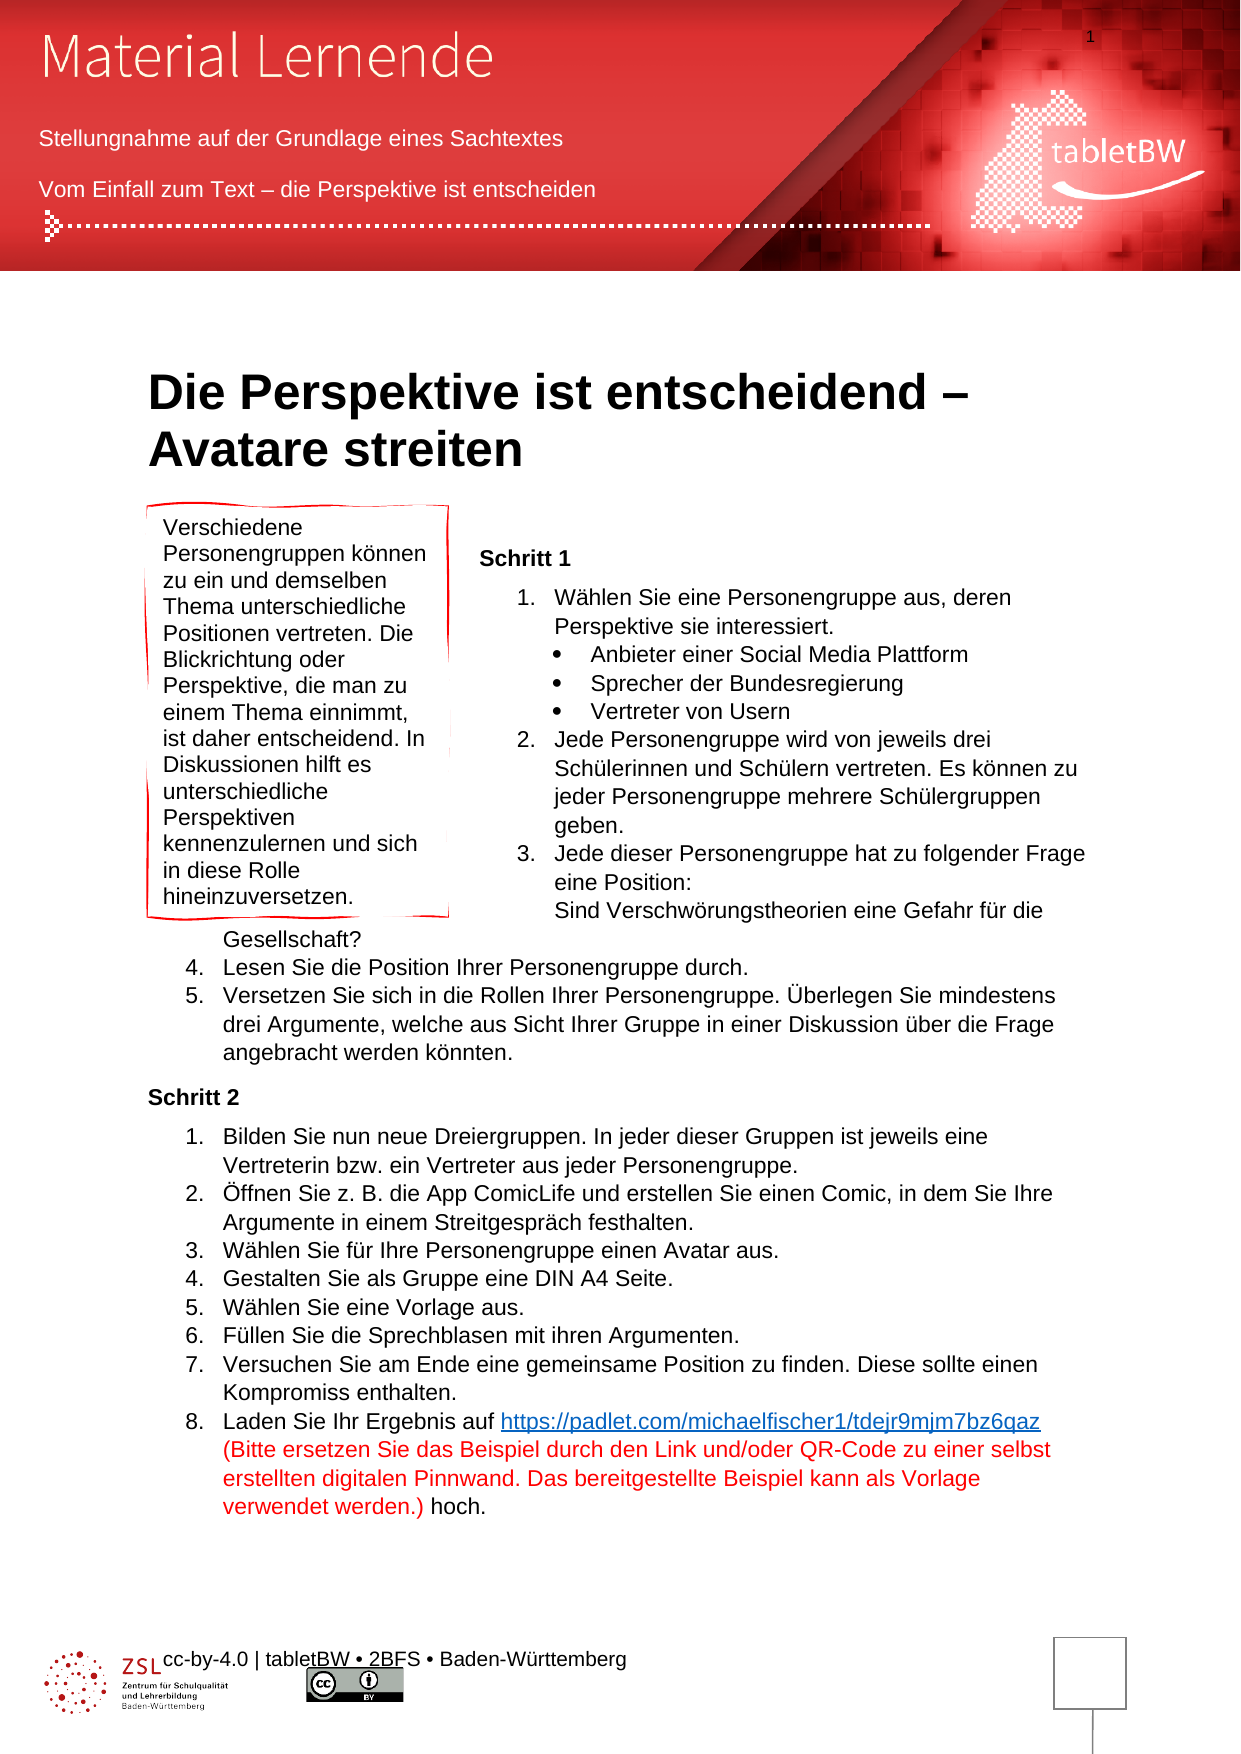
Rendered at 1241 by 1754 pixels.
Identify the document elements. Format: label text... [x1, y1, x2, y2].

list Jede Personengruppe wird von jeweils drei Schülerinnen und Schülern vertreten. Es können zu jeder Personengruppe mehrere Schülergruppen geben. [447, 726, 1092, 838]
list Versuchen Sie am Ende eine gemeinsame Position zu finden. Diese sollte einen Kompromiss enthalten. [185, 1351, 1092, 1406]
picture [0, 0, 1241, 271]
list Bilden Sie nun neue Dreiergruppen. In jeder dieser Gruppen ist jeweils eine Vertreterin bzw. ein Vertreter aus jeder Personengruppe. [185, 1123, 1092, 1178]
picture [239, 1653, 244, 1665]
picture [28, 1635, 244, 1714]
list Füllen Sie die Sprechblasen mit ihren Argumenten. [185, 1322, 1092, 1349]
text Schritt 2 [148, 1084, 1092, 1111]
list Versetzen Sie sich in die Rollen Ihrer Personengruppe. Überlegen Sie mindestens drei Argumente, welche aus Sicht Ihrer Gruppe in einer Diskussion über die Frage angebracht werden könnten. [185, 982, 1092, 1066]
list Wählen Sie für Ihre Personengruppe einen Avatar aus. [185, 1237, 1092, 1263]
list Gestalten Sie als Gruppe eine DIN A4 Seite. [185, 1265, 1092, 1292]
picture [306, 1667, 404, 1702]
list Öffnen Sie z. B. die App ComicLife und erstellen Sie einen Comic, in dem Sie Ihre Argumente in einem Streitgespräch festhalten. [185, 1180, 1092, 1235]
list Anbieter einer Social Media Plattform [449, 641, 1092, 667]
list Wählen Sie eine Vorlage aus. [185, 1294, 1092, 1320]
text Schritt 1 [449, 545, 1092, 572]
subtitle Die Perspektive ist entscheidend – Avatare streiten [148, 362, 1092, 477]
list Vertreter von Usern [451, 698, 1092, 724]
list Laden Sie Ihr Ergebnis auf https://padlet.com/michaelfischer1/tdejr9mjm7bz6qaz (Bitte ersetzen Sie das Beispiel durch den Link und/oder QR-Code zu einer selbst erstellten digitalen Pinnwand. Das bereitgestellte Beispiel kann als Vorlage verwendet werden.) hoch. [185, 1408, 1092, 1519]
list Jede dieser Personengruppe hat zu folgender Frage eine Position: Sind Verschwörungstheorien eine Gefahr für die Gesellschaft? [185, 840, 1092, 952]
list Sprecher der Bundesregierung [450, 669, 1092, 696]
list Wählen Sie eine Personengruppe aus, deren Perspektive sie interessiert. [449, 584, 1092, 639]
list Lesen Sie die Position Ihrer Personengruppe durch. [185, 954, 1092, 980]
